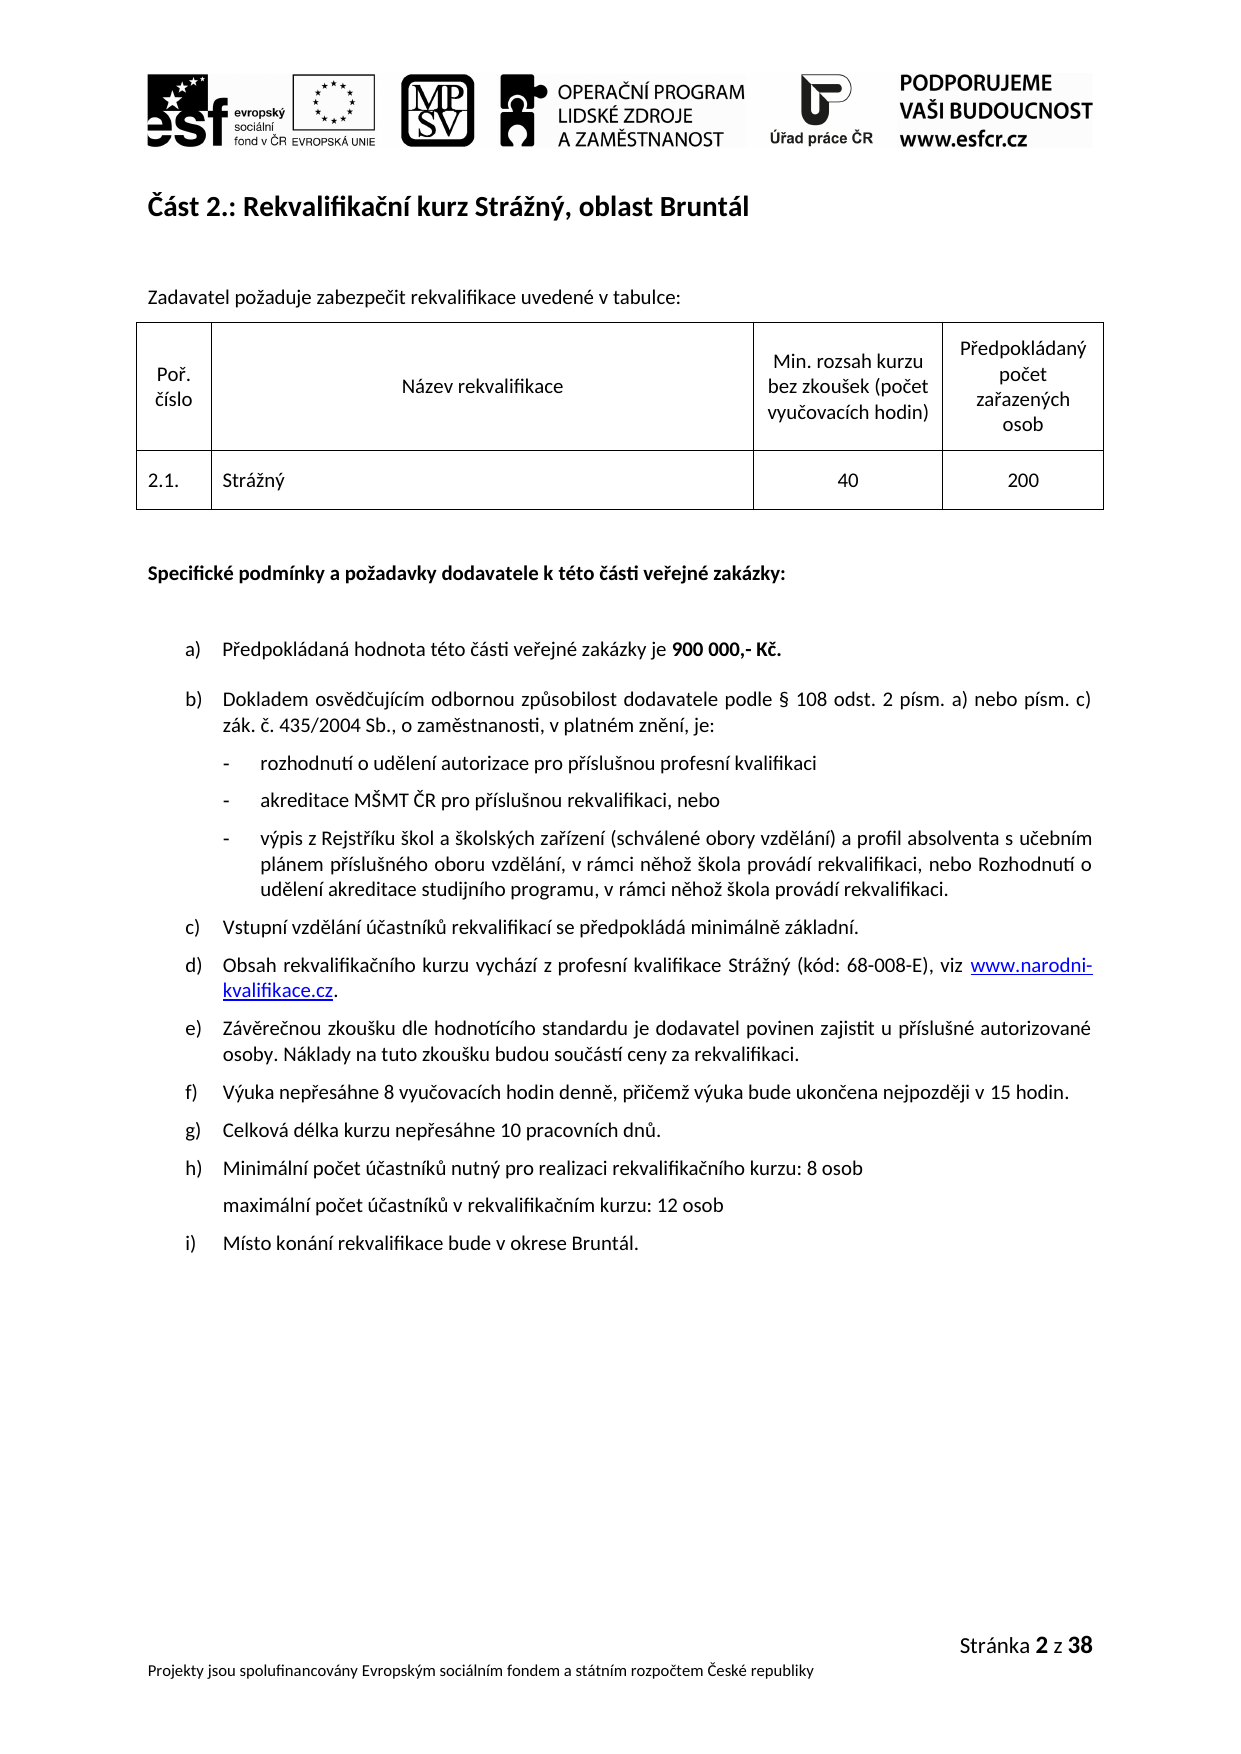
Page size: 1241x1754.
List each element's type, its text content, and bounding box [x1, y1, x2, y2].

table_cell 200 [943, 451, 1103, 509]
list Výuka nepřesáhne 8 vyučovacích hodin denně, přičemž výuka bude ukončena nejpozději v 15 hodin. [185, 1079, 1093, 1104]
text Zadavatel požaduje zabezpečit rekvalifikace uvedené v tabulce: [148, 284, 1093, 309]
table_header Předpokládaný počet zařazených osob [943, 323, 1103, 449]
picture [147, 73, 1093, 148]
list Obsah rekvalifikačního kurzu vychází z profesní kvalifikace Strážný (kód: 68-008-E), viz www.narodni-kvalifikace.cz. [185, 952, 1093, 1003]
table_cell Strážný [212, 451, 753, 509]
list výpis z Rejstříku škol a školských zařízení (schválené obory vzdělání) a profil absolventa s učebním plánem příslušného oboru vzdělání, v rámci něhož škola provádí rekvalifikaci, nebo Rozhodnutí o udělení akreditace studijního programu, v rámci něhož škola provádí rekvalifikaci. [223, 826, 1093, 902]
table_header Poř. číslo [137, 323, 211, 449]
list Vstupní vzdělání účastníků rekvalifikací se předpokládá minimálně základní. [185, 914, 1093, 940]
table_cell 2.1. [137, 451, 211, 509]
table_header Název rekvalifikace [212, 323, 753, 449]
table_header Min. rozsah kurzu bez zkoušek (počet vyučovacích hodin) [754, 323, 942, 449]
list rozhodnutí o udělení autorizace pro příslušnou profesní kvalifikaci [223, 750, 1093, 775]
table_cell 40 [754, 451, 942, 509]
list maximální počet účastníků v rekvalifikačním kurzu: 12 osob [223, 1193, 1093, 1218]
text Část 2.: Rekvalifikační kurz Strážný, oblast Bruntál [148, 188, 1093, 223]
text Specifické podmínky a požadavky dodavatele k této části veřejné zakázky: [148, 560, 1093, 586]
list Celková délka kurzu nepřesáhne 10 pracovních dnů. [185, 1117, 1093, 1142]
list Předpokládaná hodnota této části veřejné zakázky je 900 000,- Kč. [185, 636, 1093, 661]
list Závěrečnou zkoušku dle hodnotícího standardu je dodavatel povinen zajistit u příslušné autorizované osoby. Náklady na tuto zkoušku budou součástí ceny za rekvalifikaci. [185, 1016, 1093, 1066]
list Minimální počet účastníků nutný pro realizaci rekvalifikačního kurzu: 8 osob [185, 1155, 1093, 1180]
list Dokladem osvědčujícím odbornou způsobilost dodavatele podle § 108 odst. 2 písm. a) nebo písm. c) zák. č. 435/2004 Sb., o zaměstnanosti, v platném znění, je: [185, 686, 1093, 737]
list Místo konání rekvalifikace bude v okrese Bruntál. [185, 1231, 1093, 1256]
list akreditace MŠMT ČR pro příslušnou rekvalifikaci, nebo [223, 788, 1093, 813]
